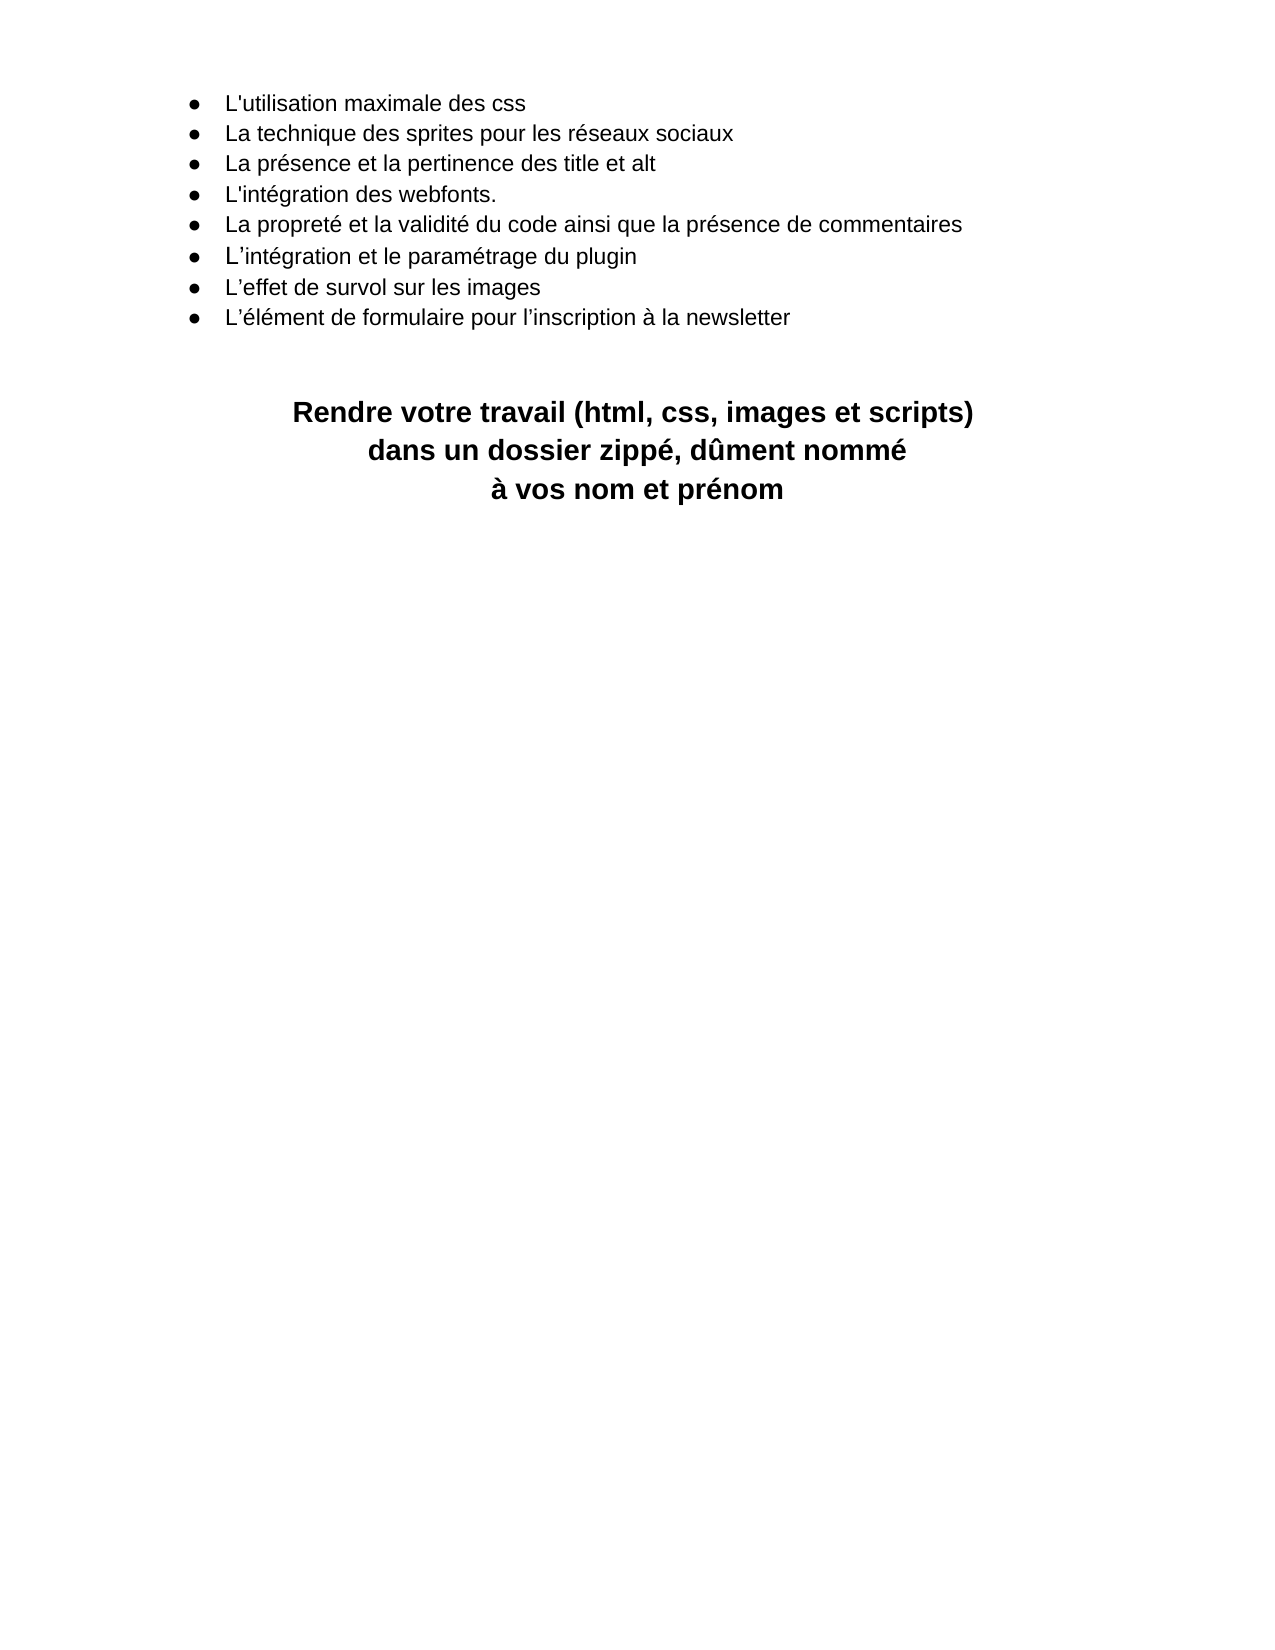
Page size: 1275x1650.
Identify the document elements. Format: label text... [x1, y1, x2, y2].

text Rendre votre travail (html, css, images et scripts) dans un dossier zippé, dûment nommé [150, 395, 1125, 467]
list L'utilisation maximale des css [187, 90, 1125, 116]
list L'intégration des webfonts. [187, 181, 1125, 207]
list L’intégration et le paramétrage du plugin [187, 241, 1125, 270]
list L’effet de survol sur les images [187, 274, 1125, 300]
list La technique des sprites pour les réseaux sociaux [187, 120, 1125, 146]
list La présence et la pertinence des title et alt [187, 150, 1125, 177]
list L’élément de formulaire pour l’inscription à la newsletter [187, 304, 1125, 331]
text à vos nom et prénom [150, 472, 1125, 505]
list La propreté et la validité du code ainsi que la présence de commentaires [187, 211, 1125, 237]
